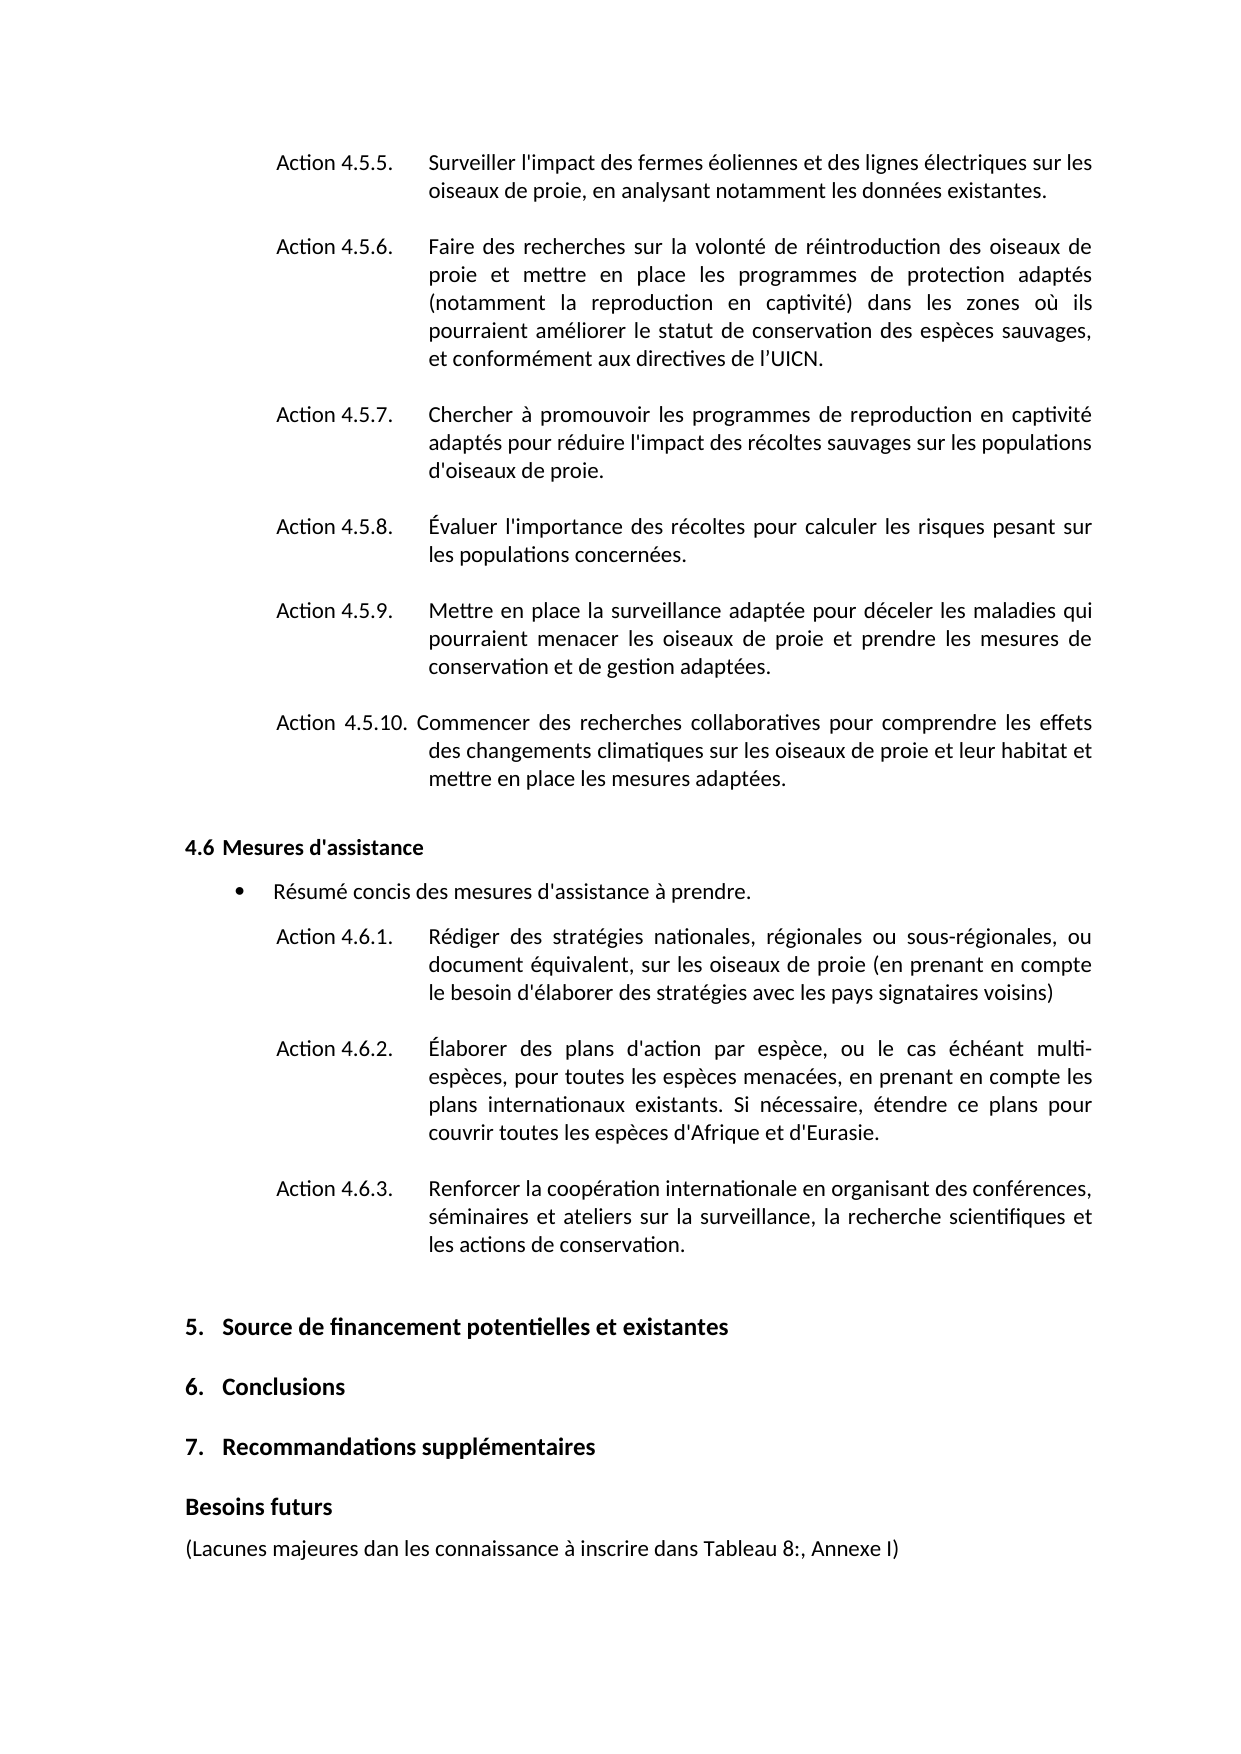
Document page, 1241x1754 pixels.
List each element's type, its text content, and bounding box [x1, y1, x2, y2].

list Mesures d'assistance [185, 833, 1092, 861]
text Action 4.6.2. Élaborer des plans d'action par espèce, ou le cas échéant multi-espèces, pour toutes les espèces menacées, en prenant en compte les plans internationaux existants. Si nécessaire, étendre ce plans pour couvrir toutes les espèces d'Afrique et d'Eurasie. [276, 1034, 1092, 1146]
text Action 4.6.3. Renforcer la coopération internationale en organisant des conférences, séminaires et ateliers sur la surveillance, la recherche scientifiques et les actions de conservation. [276, 1174, 1092, 1258]
text Besoins futurs [185, 1491, 1092, 1522]
text Action 4.5.8. Évaluer l'importance des récoltes pour calculer les risques pesant sur les populations concernées. [276, 512, 1092, 568]
text Action 4.5.7. Chercher à promouvoir les programmes de reproduction en captivité adaptés pour réduire l'impact des récoltes sauvages sur les populations d'oiseaux de proie. [276, 400, 1092, 484]
text Action 4.5.5. Surveiller l'impact des fermes éoliennes et des lignes électriques sur les oiseaux de proie, en analysant notamment les données existantes. [276, 148, 1092, 204]
text Action 4.5.6. Faire des recherches sur la volonté de réintroduction des oiseaux de proie et mettre en place les programmes de protection adaptés (notamment la reproduction en captivité) dans les zones où ils pourraient améliorer le statut de conservation des espèces sauvages, et conformément aux directives de l’UICN. [276, 232, 1092, 372]
list Résumé concis des mesures d'assistance à prendre. [236, 877, 1092, 905]
text Action 4.6.1. Rédiger des stratégies nationales, régionales ou sous-régionales, ou document équivalent, sur les oiseaux de proie (en prenant en compte le besoin d'élaborer des stratégies avec les pays signataires voisins) [276, 922, 1092, 1006]
subtitle Conclusions [185, 1371, 1092, 1402]
text Action 4.5.10. Commencer des recherches collaboratives pour comprendre les effets des changements climatiques sur les oiseaux de proie et leur habitat et mettre en place les mesures adaptées. [276, 708, 1092, 792]
text Action 4.5.9. Mettre en place la surveillance adaptée pour déceler les maladies qui pourraient menacer les oiseaux de proie et prendre les mesures de conservation et de gestion adaptées. [276, 596, 1092, 680]
text (Lacunes majeures dan les connaissance à inscrire dans Tableau 8, Annexe I) [185, 1534, 1092, 1562]
subtitle Source de financement potentielles et existantes [185, 1311, 1092, 1342]
subtitle Recommandations supplémentaires [185, 1431, 1092, 1462]
